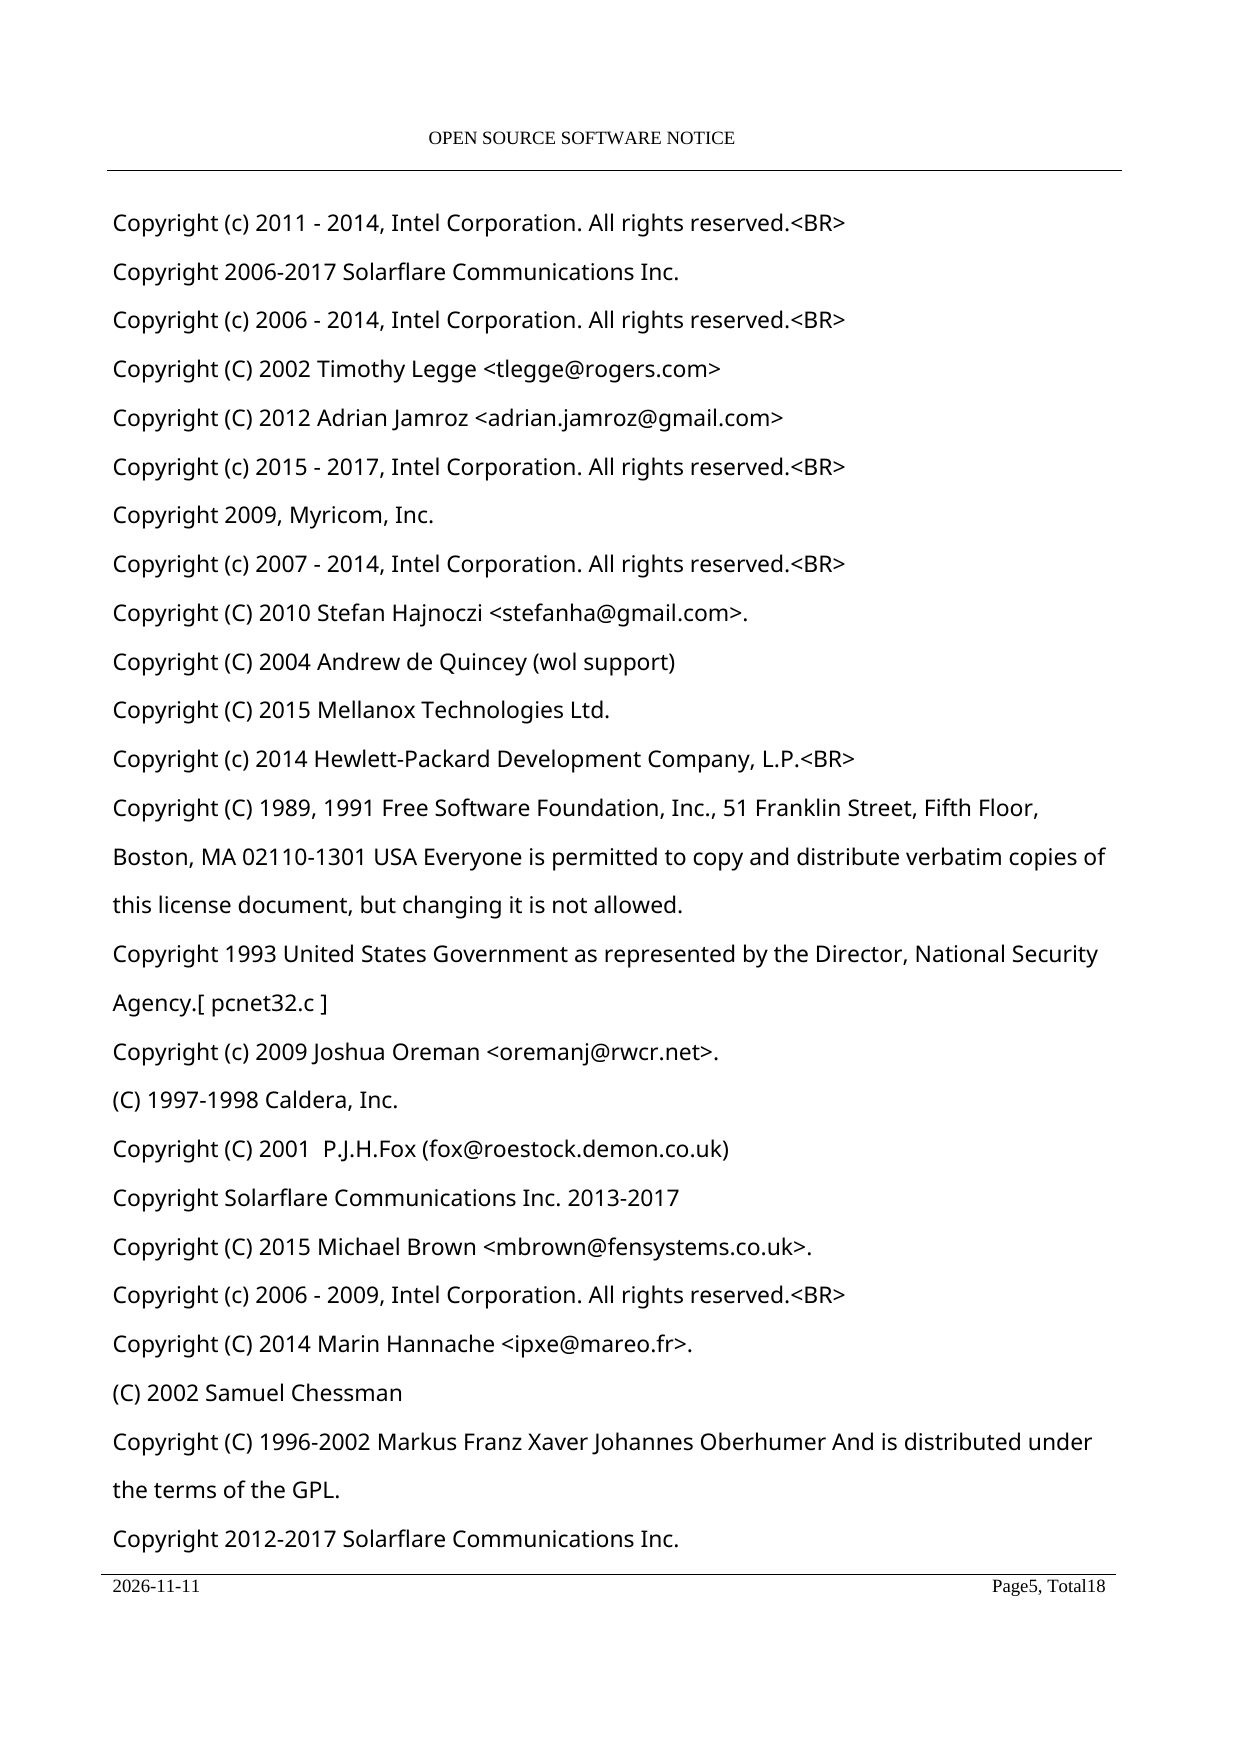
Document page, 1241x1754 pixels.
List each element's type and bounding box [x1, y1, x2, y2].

text [112, 206, 1128, 1555]
